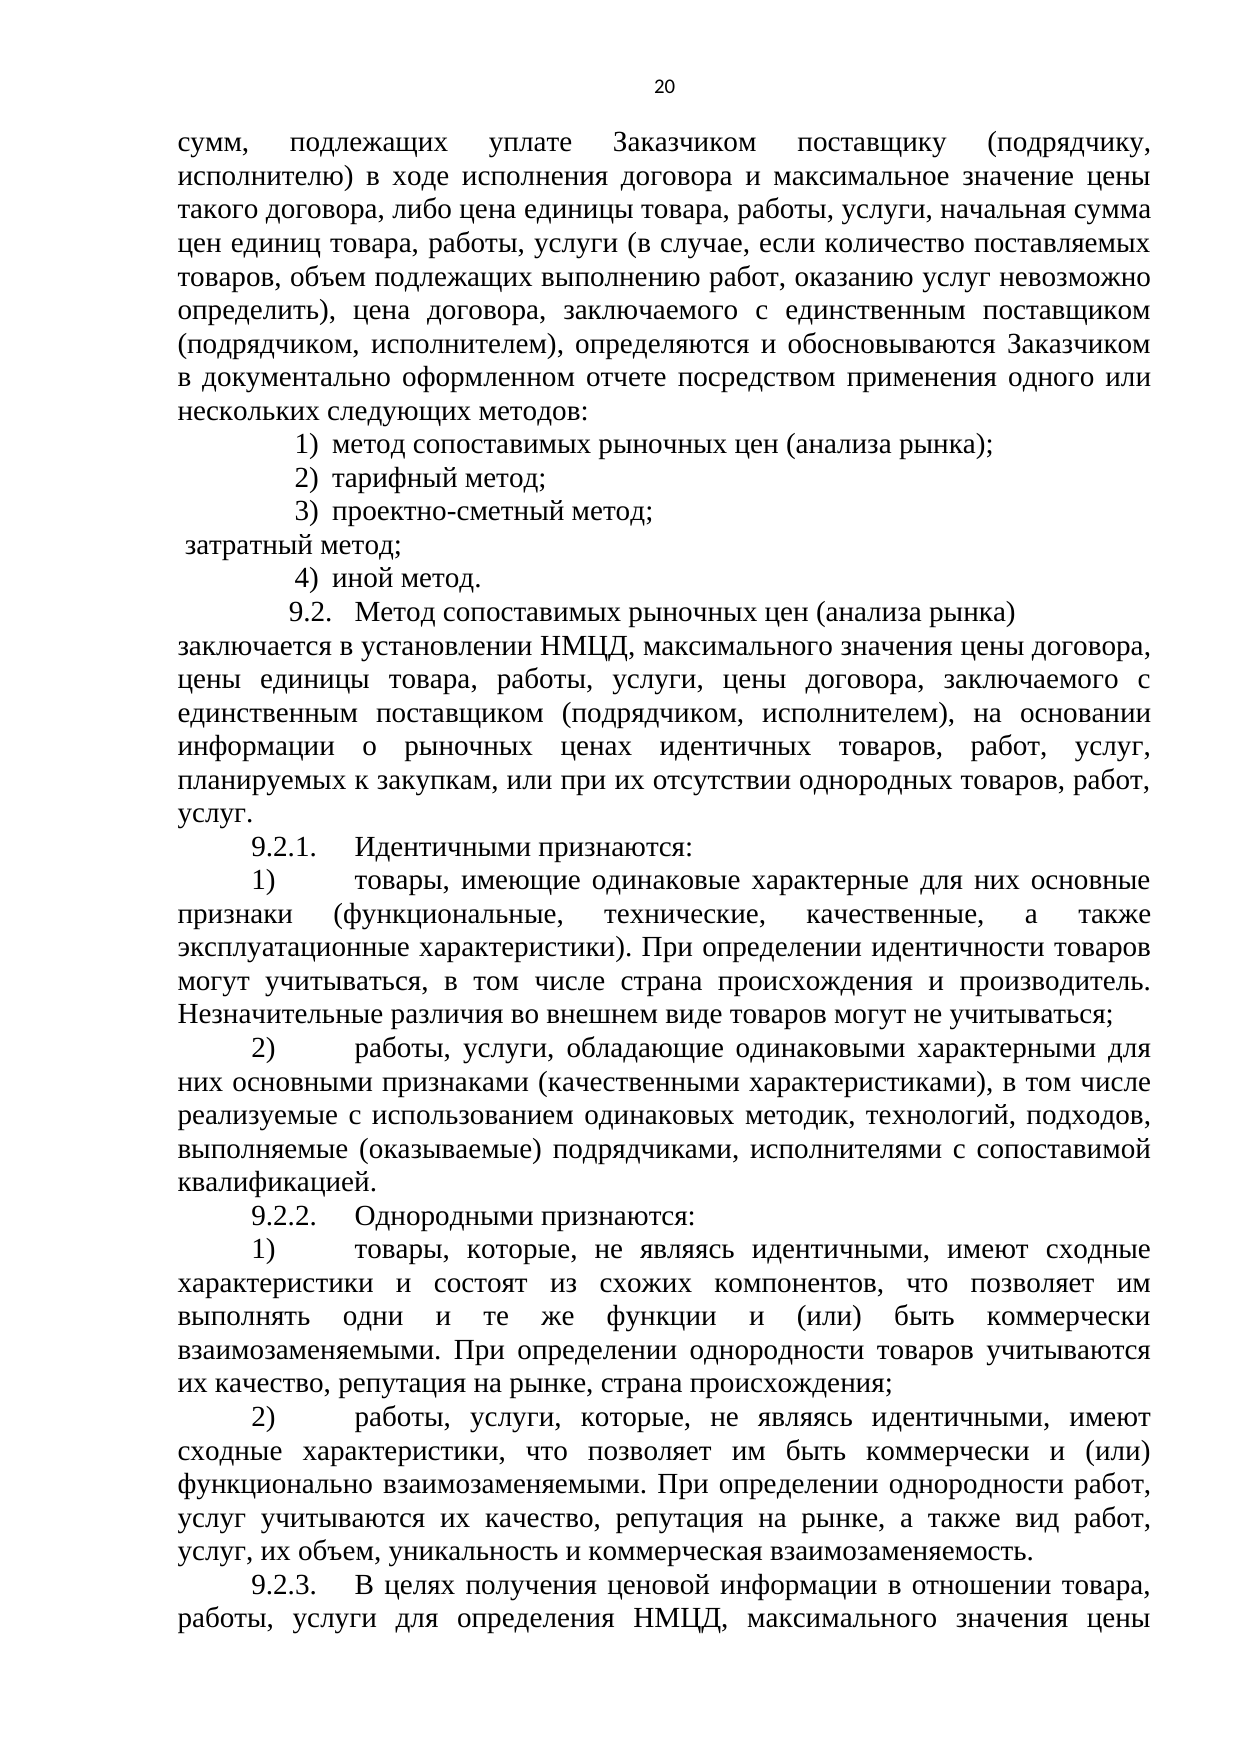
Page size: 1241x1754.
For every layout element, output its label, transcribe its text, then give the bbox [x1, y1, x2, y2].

text заключается в установлении НМЦД, максимального значения цены договора, цены единицы товара, работы, услуги, цены договора, заключаемого с единственным поставщиком (подрядчиком, исполнителем), на основании информации о рыночных ценах идентичных товаров, работ, услуг, планируемых к закупкам, или при их отсутствии однородных товаров, работ, услуг. [177, 628, 1152, 829]
text затратный метод; [177, 527, 1152, 561]
list иной метод. [294, 561, 1152, 594]
text сумм, подлежащих уплате Заказчиком поставщику (подрядчику, исполнителю) в ходе исполнения договора и максимальное значение цены такого договора, либо цена единицы товара, работы, услуги, начальная сумма цен единиц товара, работы, услуги (в случае, если количество поставляемых товаров, объем подлежащих выполнению работ, оказанию услуг невозможно определить), цена договора, заключаемого с единственным поставщиком (подрядчиком, исполнителем), определяются и обосновываются Заказчиком в документально оформленном отчете посредством применения одного или нескольких следующих методов: [177, 124, 1152, 426]
list проектно-сметный метод; [294, 493, 1152, 527]
list метод сопоставимых рыночных цен (анализа рынка); [294, 426, 1152, 460]
list тарифный метод; [294, 460, 1152, 493]
list работы, услуги, которые, не являясь идентичными, имеют сходные характеристики, что позволяет им быть коммерчески и (или) функционально взаимозаменяемыми. При определении однородности работ, услуг учитываются их качество, репутация на рынке, а также вид работ, услуг, их объем, уникальность и коммерческая взаимозаменяемость. [177, 1399, 1152, 1567]
list работы, услуги, обладающие одинаковыми характерными для них основными признаками (качественными характеристиками), в том числе реализуемые с использованием одинаковых методик, технологий, подходов, выполняемые (оказываемые) подрядчиками, исполнителями с сопоставимой квалификацией. [177, 1030, 1152, 1198]
list Однородными признаются: [177, 1198, 1152, 1231]
list Идентичными признаются: [177, 829, 1152, 862]
list Метод сопоставимых рыночных цен (анализа рынка) [288, 594, 1152, 628]
list товары, которые, не являясь идентичными, имеют сходные характеристики и состоят из схожих компонентов, что позволяет им выполнять одни и те же функции и (или) быть коммерчески взаимозаменяемыми. При определении однородности товаров учитываются их качество, репутация на рынке, страна происхождения; [177, 1231, 1152, 1399]
list товары, имеющие одинаковые характерные для них основные признаки (функциональные, технические, качественные, а также эксплуатационные характеристики). При определении идентичности товаров могут учитываться, в том числе страна происхождения и производитель. Незначительные различия во внешнем виде товаров могут не учитываться; [177, 862, 1152, 1030]
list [177, 1567, 1152, 1634]
